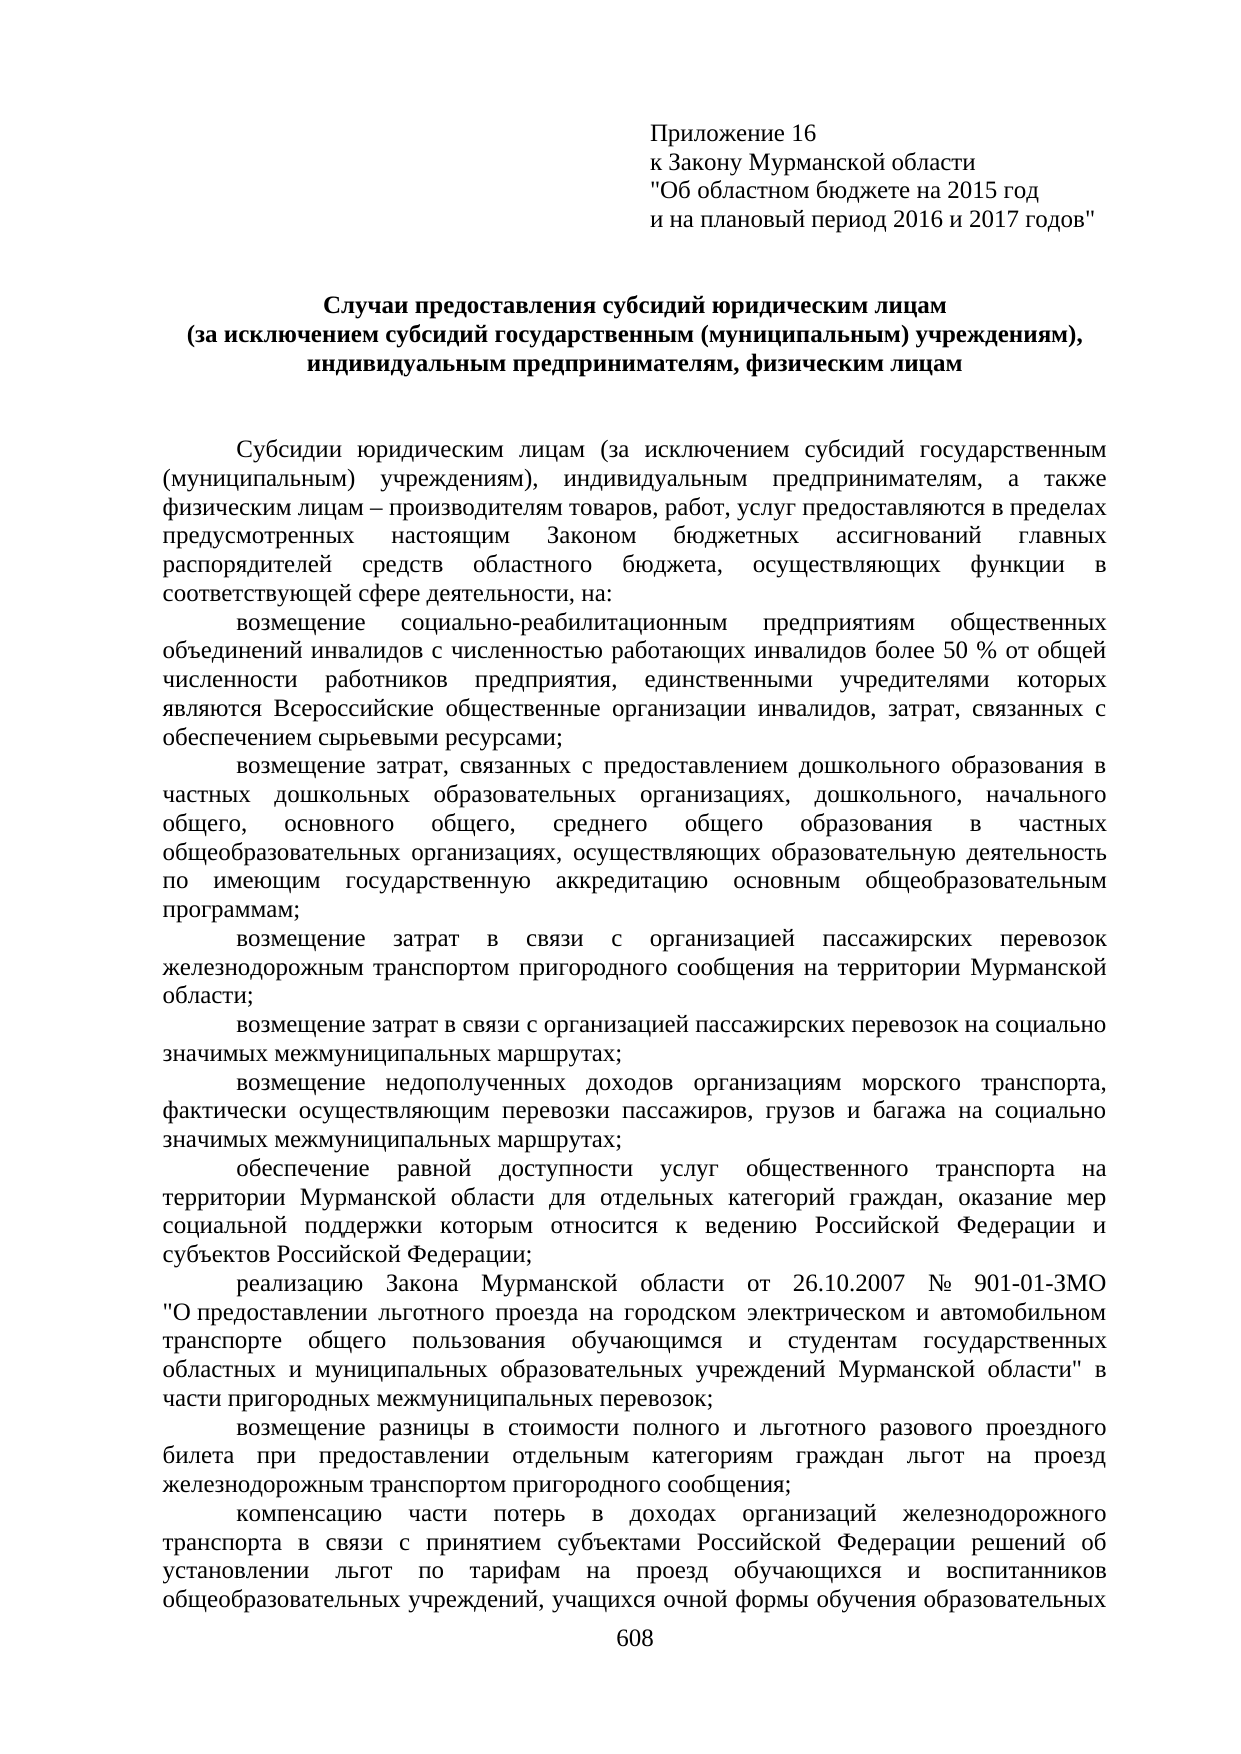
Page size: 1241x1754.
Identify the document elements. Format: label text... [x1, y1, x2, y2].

text возмещение затрат, связанных с предоставлением дошкольного образования в частных дошкольных образовательных организациях, дошкольного, начального общего, основного общего, среднего общего образования в частных общеобразовательных организациях, осуществляющих образовательную деятельность по имеющим государственную аккредитацию основным общеобразовательным программам; [162, 751, 1107, 923]
text к Закону Мурманской области [162, 147, 1107, 176]
text возмещение недополученных доходов организациям морского транспорта, фактически осуществляющим перевозки пассажиров, грузов и багажа на социально значимых межмуниципальных маршрутах; [162, 1067, 1107, 1153]
text возмещение разницы в стоимости полного и льготного разового проездного билета при предоставлении отдельным категориям граждан льгот на проезд железнодорожным транспортом пригородного сообщения; [162, 1412, 1107, 1498]
text "Об областном бюджете на 2015 год [162, 176, 1107, 204]
text Приложение 16 [162, 118, 1107, 147]
text возмещение социально-реабилитационным предприятиям общественных объединений инвалидов с численностью работающих инвалидов более 50 % от общей численности работников предприятия, единственными учредителями которых являются Всероссийские общественные организации инвалидов, затрат, связанных с обеспечением сырьевыми ресурсами; [162, 607, 1107, 751]
text Субсидии юридическим лицам (за исключением субсидий государственным (муниципальным) учреждениям), индивидуальным предпринимателям, а также физическим лицам – производителям товаров, работ, услуг предоставляются в пределах предусмотренных настоящим Законом бюджетных ассигнований главных распорядителей средств областного бюджета, осуществляющих функции в соответствующей сфере деятельности, на: [162, 434, 1107, 607]
text и на плановый период 2016 и 2017 годов" [162, 204, 1107, 233]
text реализацию Закона Мурманской области от 26.10.2007 № 901-01-ЗМО "О предоставлении льготного проезда на городском электрическом и автомобильном транспорте общего пользования обучающимся и студентам государственных областных и муниципальных образовательных учреждений Мурманской области" в части пригородных межмуниципальных перевозок; [162, 1268, 1107, 1412]
text обеспечение равной доступности услуг общественного транспорта на территории Мурманской области для отдельных категорий граждан, оказание мер социальной поддержки которым относится к ведению Российской Федерации и субъектов Российской Федерации; [162, 1153, 1107, 1268]
text (за исключением субсидий государственным (муниципальным) учреждениям), индивидуальным предпринимателям, физическим лицам [162, 319, 1107, 377]
text возмещение затрат в связи с организацией пассажирских перевозок железнодорожным транспортом пригородного сообщения на территории Мурманской области; [162, 923, 1107, 1009]
text возмещение затрат в связи с организацией пассажирских перевозок на социально значимых межмуниципальных маршрутах; [162, 1009, 1107, 1067]
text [162, 1498, 1107, 1613]
text Случаи предоставления субсидий юридическим лицам [162, 291, 1107, 319]
